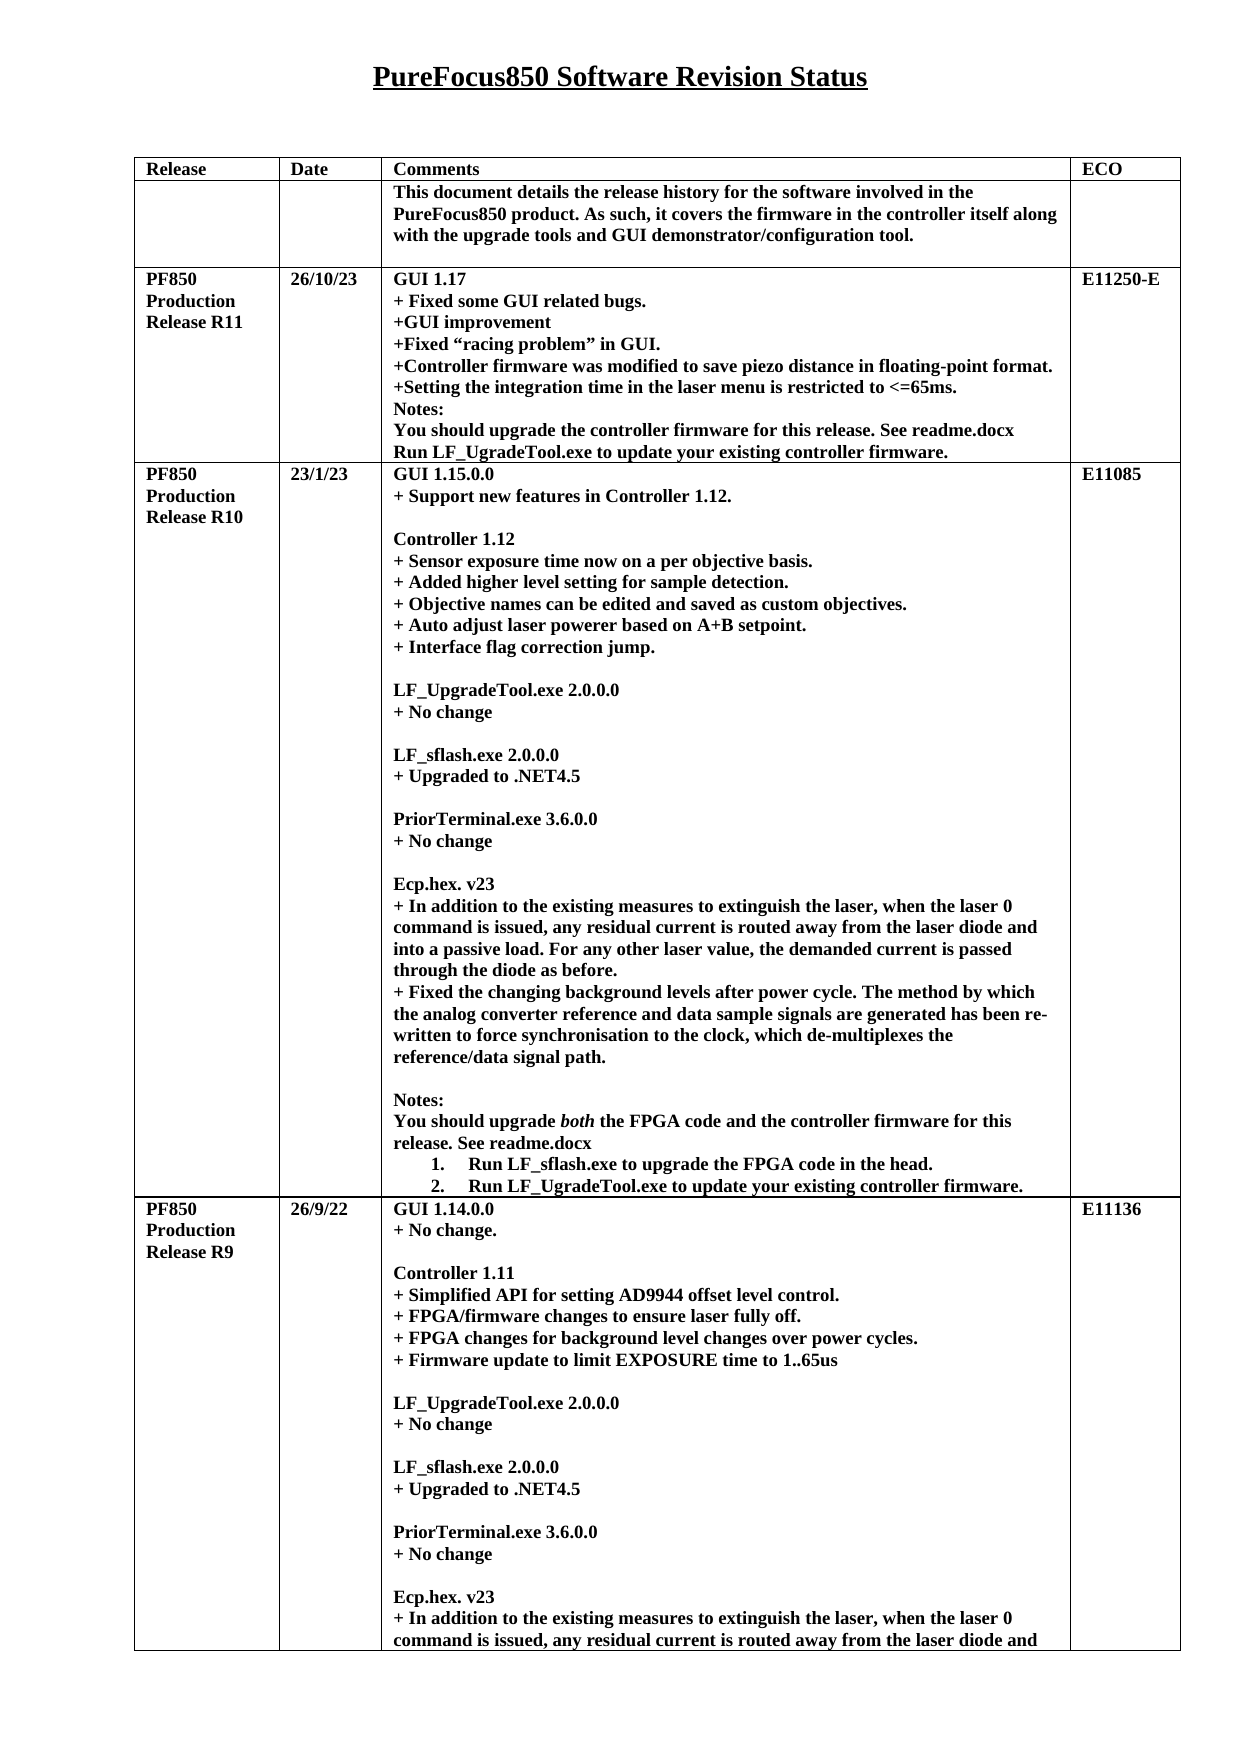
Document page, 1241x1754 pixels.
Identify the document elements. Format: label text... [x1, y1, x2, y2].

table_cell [382, 1198, 1070, 1650]
table_cell PF850 Production Release R11 [135, 268, 279, 462]
table_cell 26/9/22 [280, 1198, 381, 1650]
table_cell GUI 1.15.0.0 + Support new features in Controller 1.12. Controller 1.12 + Sensor exposure time now on a per objective basis. + Added higher level setting for sample detection. + Objective names can be edited and saved as custom objectives. + Auto adjust laser powerer based on A+B setpoint. + Interface flag correction jump. LF_UpgradeTool.exe 2.0.0.0 + No change LF_sflash.exe 2.0.0.0 + Upgraded to .NET4.5 PriorTerminal.exe 3.6.0.0 + No change Ecp.hex. v23 + In addition to the existing measures to extinguish the laser, when the laser 0 command is issued, any residual current is routed away from the laser diode and into a passive load. For any other laser value, the demanded current is passed through the diode as before. + Fixed the changing background levels after power cycle. The method by which the analog converter reference and data sample signals are generated has been re-written to force synchronisation to the clock, which de-multiplexes the reference/data signal path. Notes: You should upgrade both the FPGA code and the controller firmware for this release. See readme.docx Run LF_sflash.exe to upgrade the FPGA code in the head. Run LF_UgradeTool.exe to update your existing controller firmware. [382, 463, 1070, 1196]
table_cell This document details the release history for the software involved in the PureFocus850 product. As such, it covers the firmware in the controller itself along with the upgrade tools and GUI demonstrator/configuration tool. [382, 181, 1070, 267]
table_cell PF850 Production Release R10 [135, 463, 279, 1196]
table_cell GUI 1.17 + Fixed some GUI related bugs. +GUI improvement +Fixed “racing problem” in GUI. +Controller firmware was modified to save piezo distance in floating-point format. +Setting the integration time in the laser menu is restricted to <=65ms. Notes: You should upgrade the controller firmware for this release. See readme.docx Run LF_UgradeTool.exe to update your existing controller firmware. [382, 268, 1070, 462]
table_cell E11250-E [1071, 268, 1180, 462]
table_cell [135, 1198, 279, 1650]
table_cell [1071, 181, 1180, 267]
table_header ECO [1071, 158, 1180, 180]
table_cell E11085 [1071, 463, 1180, 1196]
subtitle PureFocus850 Software Revision Status [59, 59, 1181, 93]
table_header Release [135, 158, 279, 180]
table_header Date [280, 158, 381, 180]
table_cell 23/1/23 [280, 463, 381, 1196]
table_cell E11136 [1071, 1198, 1180, 1650]
table_cell [280, 181, 381, 267]
table_header Comments [382, 158, 1070, 180]
table_cell [135, 181, 279, 267]
table_cell 26/10/23 [280, 268, 381, 462]
